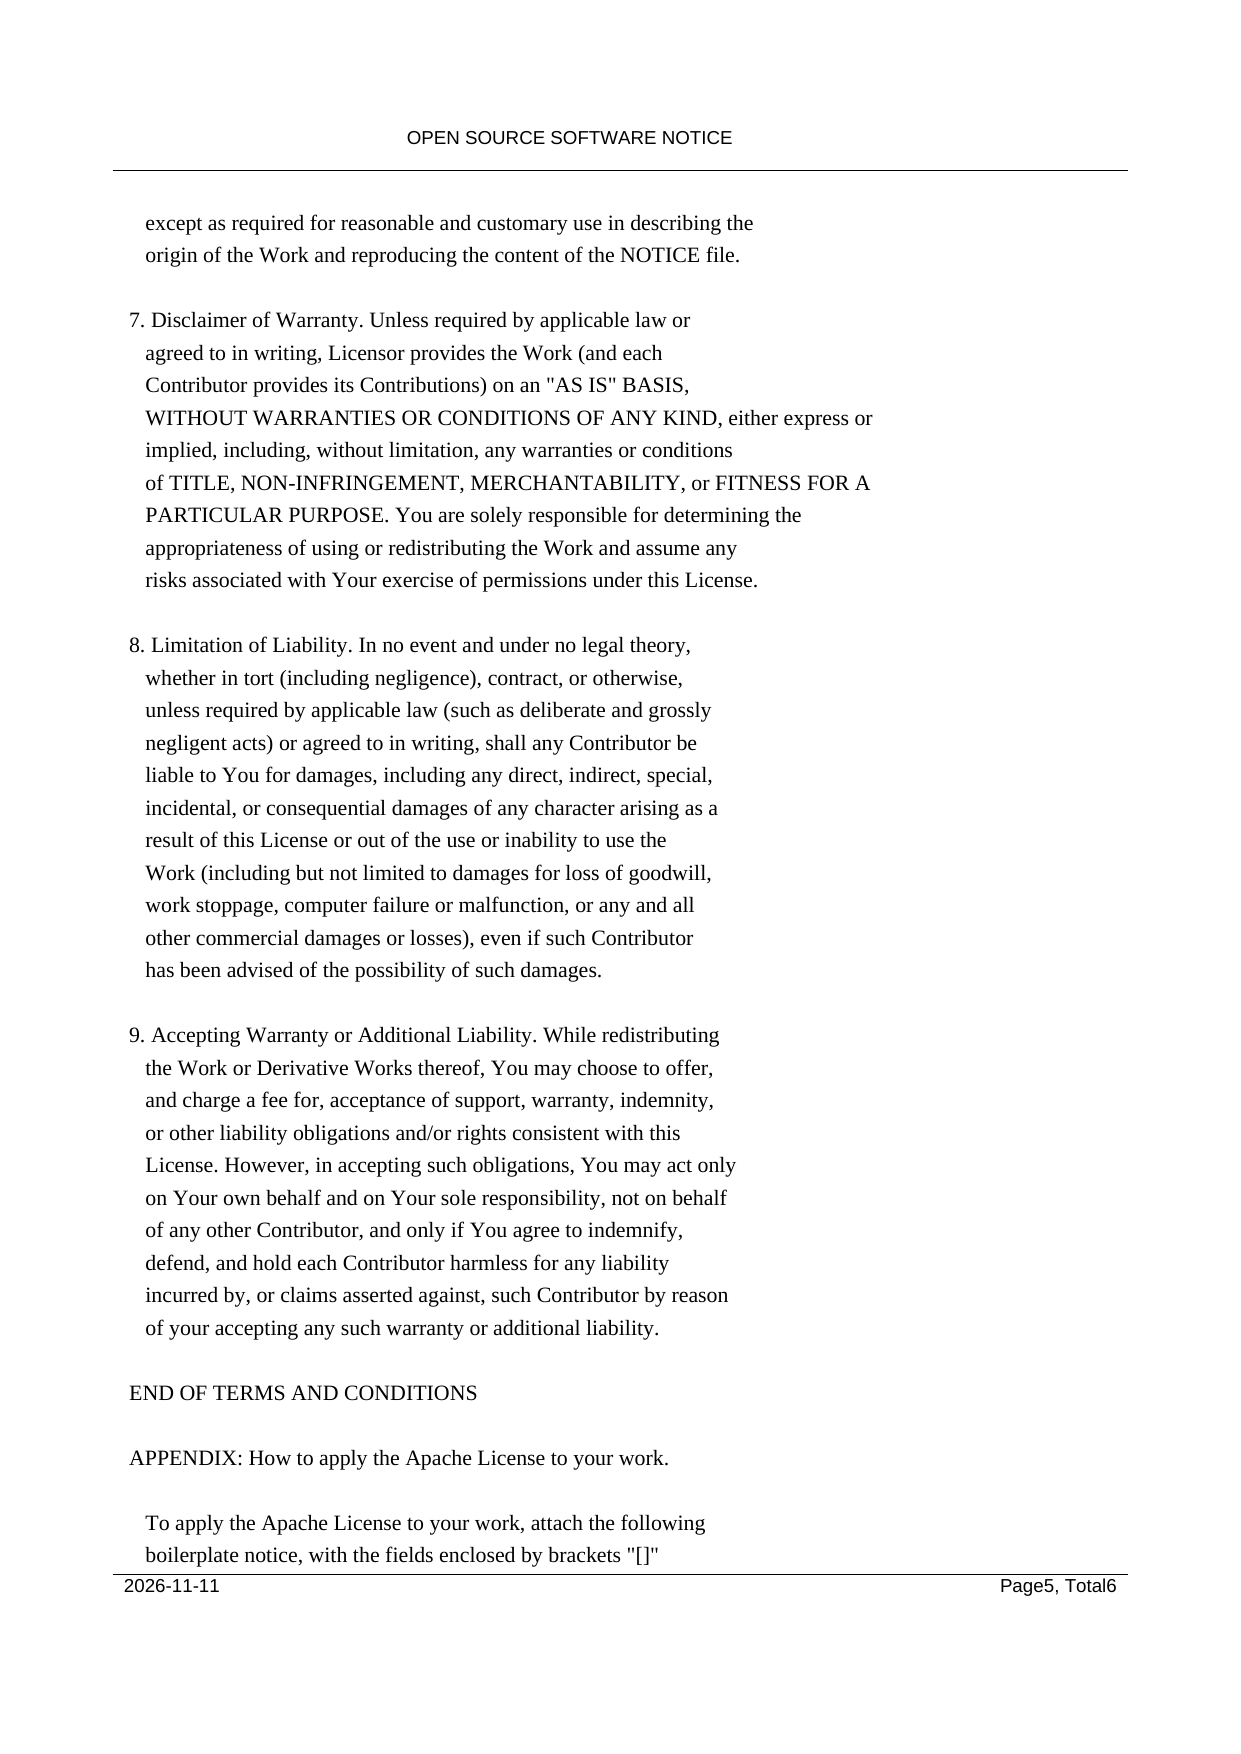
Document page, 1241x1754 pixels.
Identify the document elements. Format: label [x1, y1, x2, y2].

text [112, 206, 1128, 1571]
